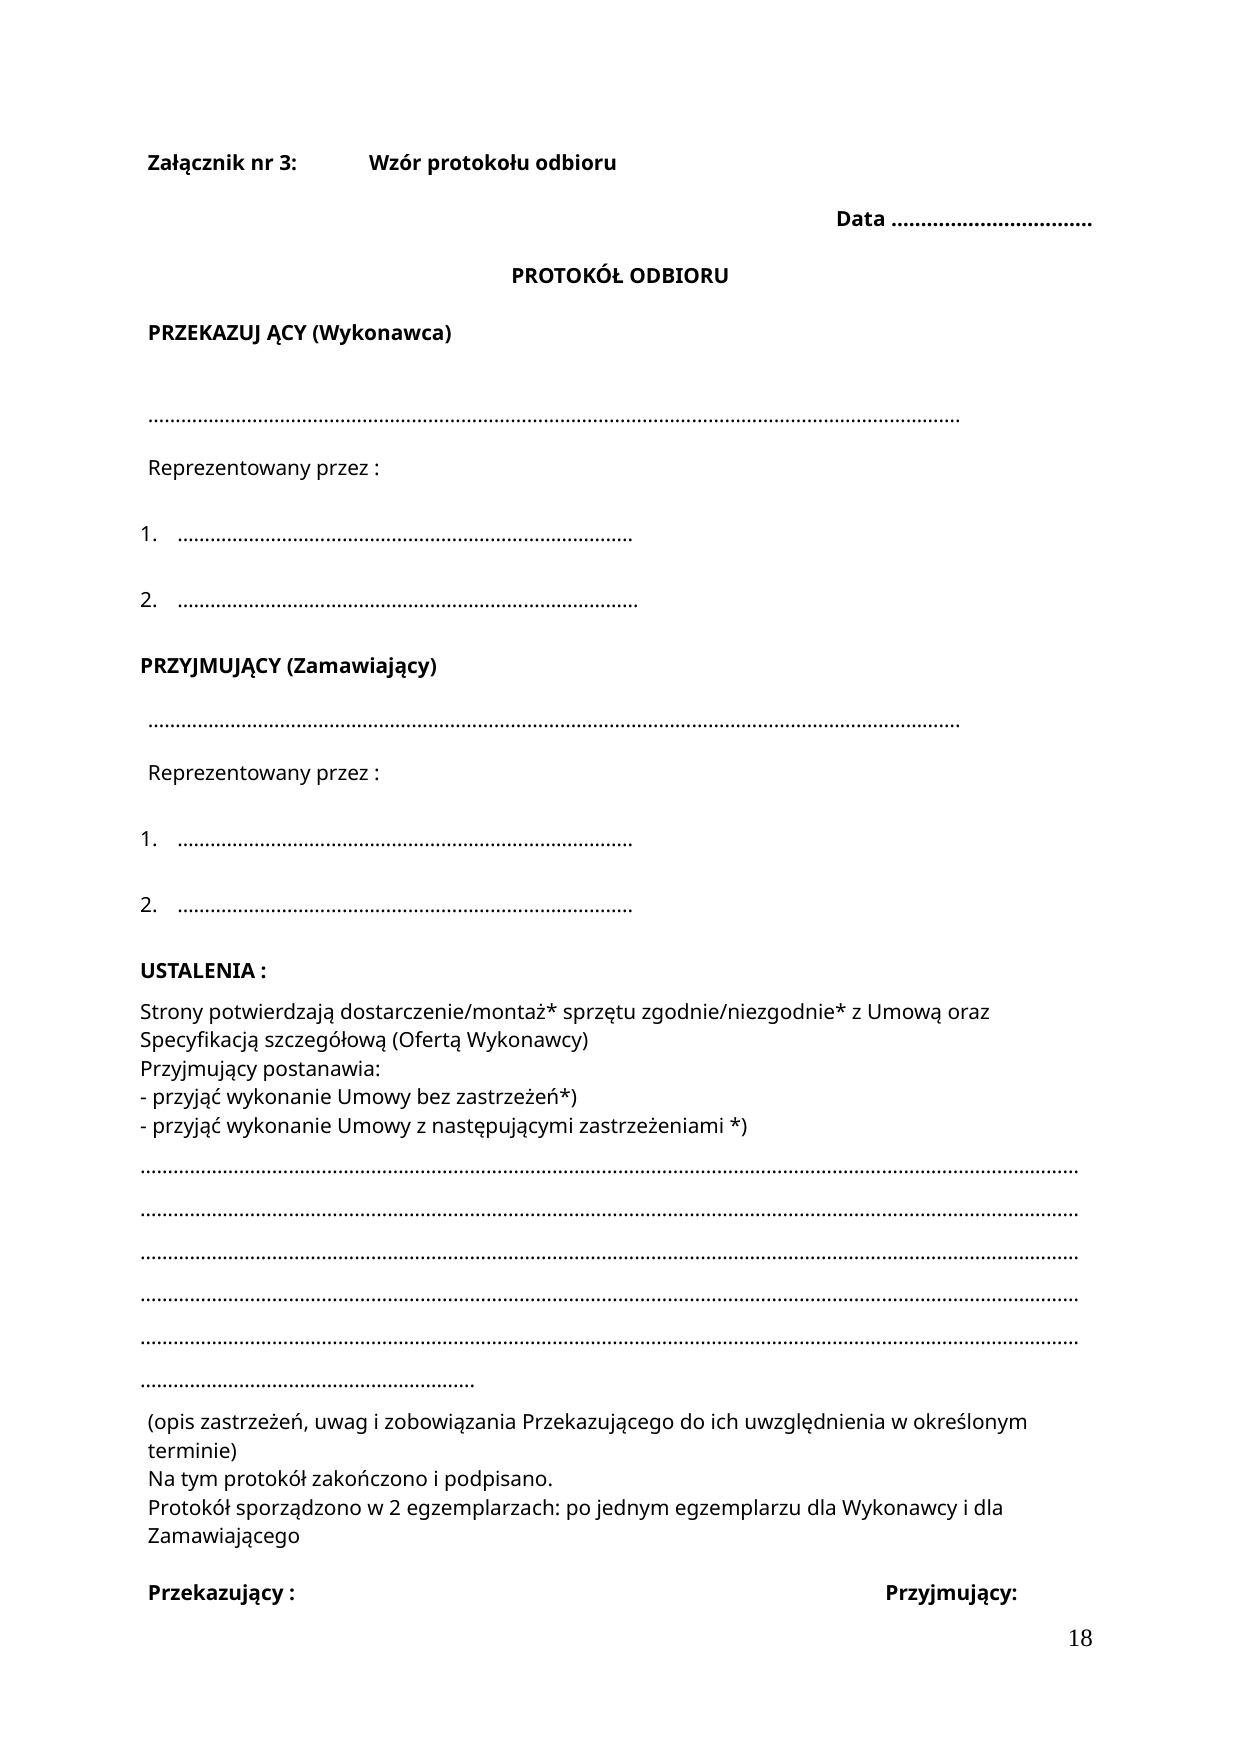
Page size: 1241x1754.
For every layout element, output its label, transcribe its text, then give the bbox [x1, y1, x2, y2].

text Przyjmujący postanawia: [140, 1054, 1093, 1082]
text …………………………………………………………………………………………………………………………………. [148, 705, 1093, 733]
list ……………………………………………………………………….. [140, 519, 1093, 548]
text - przyjąć wykonanie Umowy z następującymi zastrzeżeniami *) [140, 1111, 1093, 1139]
text Reprezentowany przez : [148, 453, 1093, 482]
text Protokół sporządzono w 2 egzemplarzach: po jednym egzemplarzu dla Wykonawcy i dla Zamawiającego [148, 1493, 1093, 1549]
text Strony potwierdzają dostarczenie/montaż* sprzętu zgodnie/niezgodnie* z Umową oraz Specyfikacją szczegółową (Ofertą Wykonawcy) [140, 997, 1093, 1054]
text PRZYJMUJĄCY (Zamawiający) [140, 651, 1093, 680]
text Przekazujący : Przyjmujący: [148, 1578, 1093, 1606]
list ……………………………………………………………………….. [140, 824, 1093, 853]
text (opis zastrzeżeń, uwag i zobowiązania Przekazującego do ich uwzględnienia w określonym terminie) [148, 1407, 1093, 1464]
text ……………………………………………………………………………………………………………………………………………………………………………………………………………………………………………………………………………………………………………………………………………………………………………………………………………………………………………………………………………………………………………………………………………………………………………………………………………………………………………………………………………………………………………………………………………………………………………………………………………………………………………. [140, 1152, 1093, 1393]
text Data ……………………………. [148, 204, 1093, 233]
list ……………………………………………………………………….. [140, 890, 1093, 918]
text PROTOKÓŁ ODBIORU [148, 261, 1093, 290]
text …………………………………………………………………………………………………………………………………. [148, 400, 1093, 428]
text Załącznik nr 3: Wzór protokołu odbioru [148, 148, 1093, 176]
list ………………………………………………………………………… [140, 585, 1093, 614]
text PRZEKAZUJ ĄCY (Wykonawca) [148, 318, 1093, 347]
text USTALENIA : [140, 956, 1093, 984]
text Reprezentowany przez : [148, 758, 1093, 787]
text Na tym protokół zakończono i podpisano. [148, 1464, 1093, 1493]
text - przyjąć wykonanie Umowy bez zastrzeżeń*) [140, 1082, 1093, 1111]
